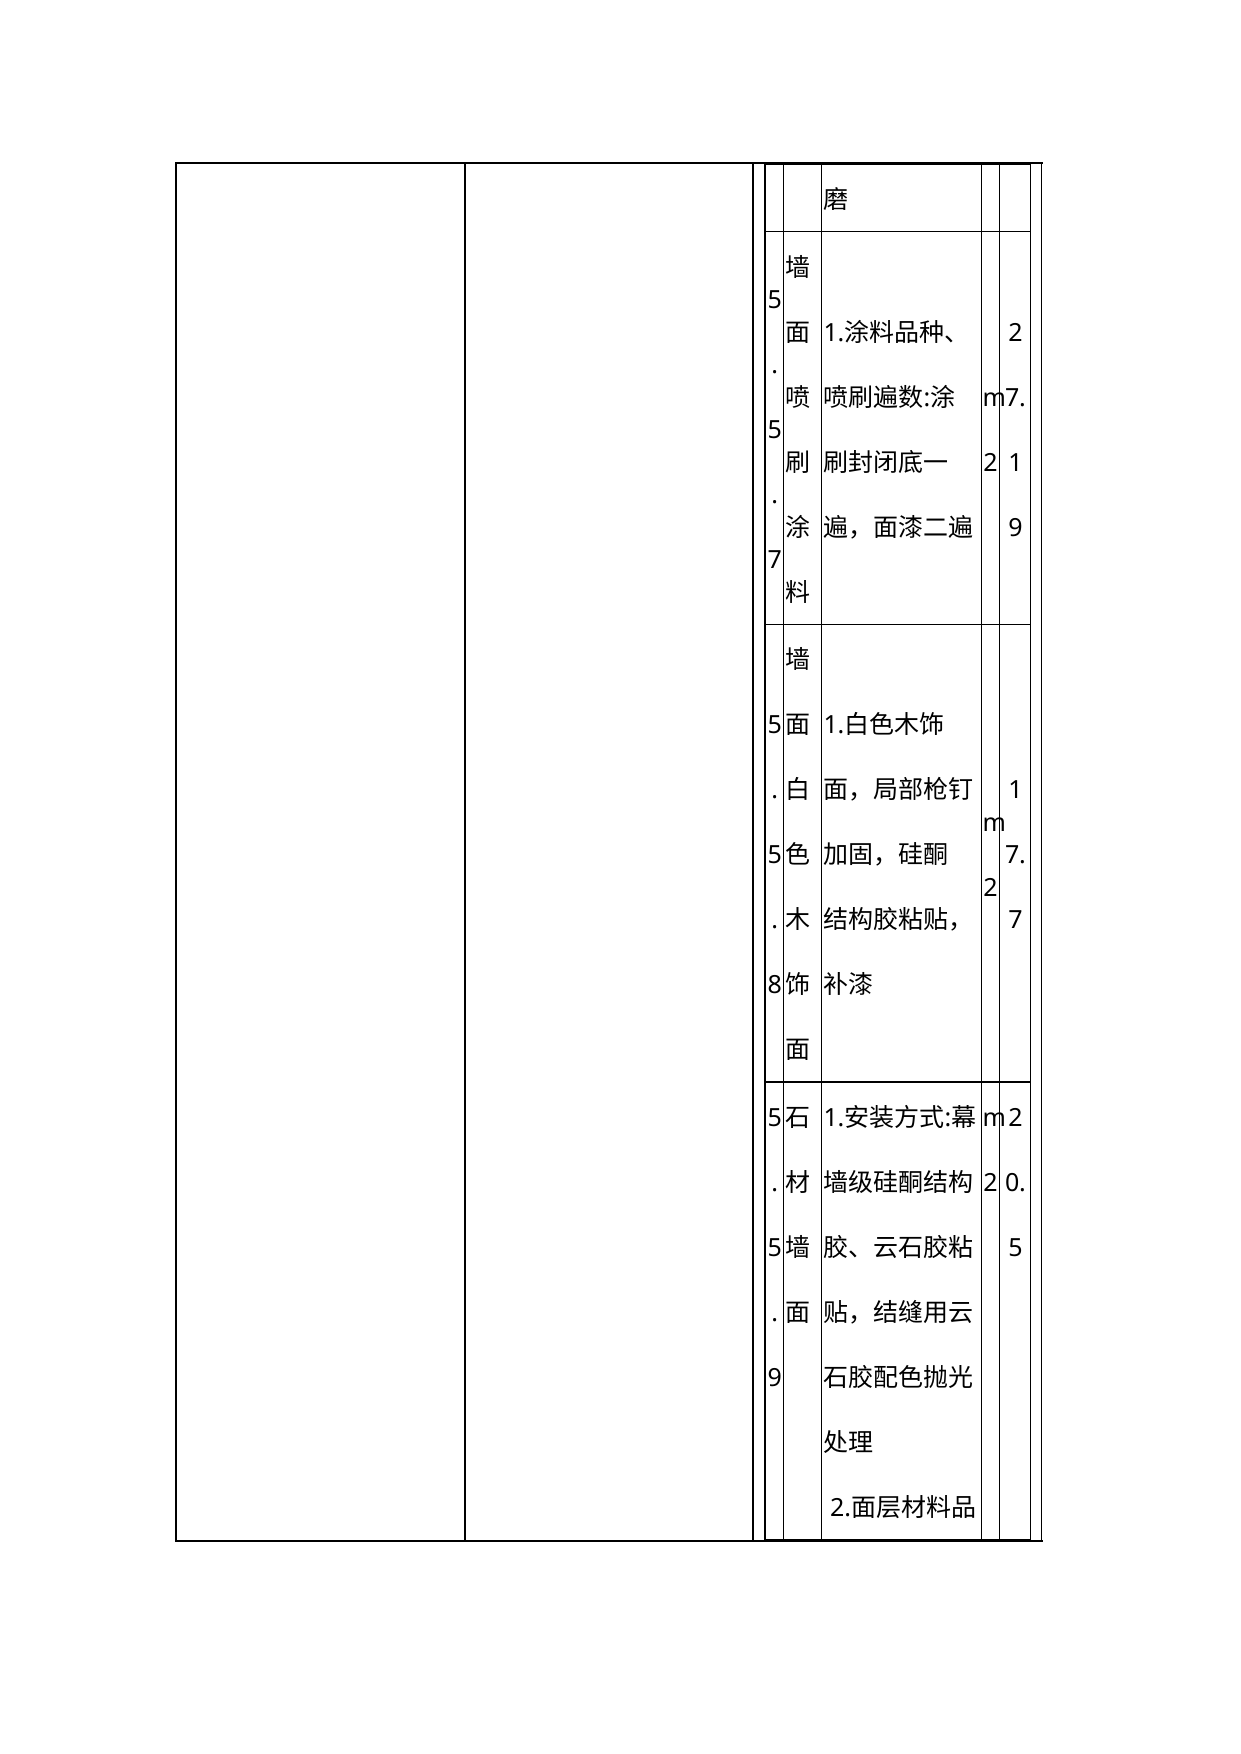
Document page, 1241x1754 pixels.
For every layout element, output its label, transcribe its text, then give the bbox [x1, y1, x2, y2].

table_cell [822, 1083, 981, 1539]
table_cell [1000, 1083, 1030, 1539]
table_cell [766, 625, 783, 1081]
table_cell [784, 232, 821, 624]
table_cell [766, 165, 783, 231]
table_cell [982, 625, 999, 1081]
table_cell [766, 232, 783, 624]
table_cell [822, 625, 981, 1081]
table_cell [766, 1083, 783, 1539]
table_cell [784, 165, 821, 231]
table_cell [784, 625, 821, 1081]
table_cell [1000, 232, 1030, 624]
table_cell [1000, 625, 1030, 1081]
table_cell [466, 164, 752, 1540]
table_cell [1031, 164, 1041, 1540]
table_cell [822, 232, 981, 624]
table_cell [754, 164, 764, 1540]
table_cell [982, 232, 999, 624]
table_cell [822, 165, 981, 231]
table_cell [784, 1083, 821, 1539]
table_cell [982, 1083, 999, 1539]
table_cell 1 [177, 164, 464, 1540]
table_cell [982, 165, 999, 231]
table_cell [1000, 165, 1030, 231]
